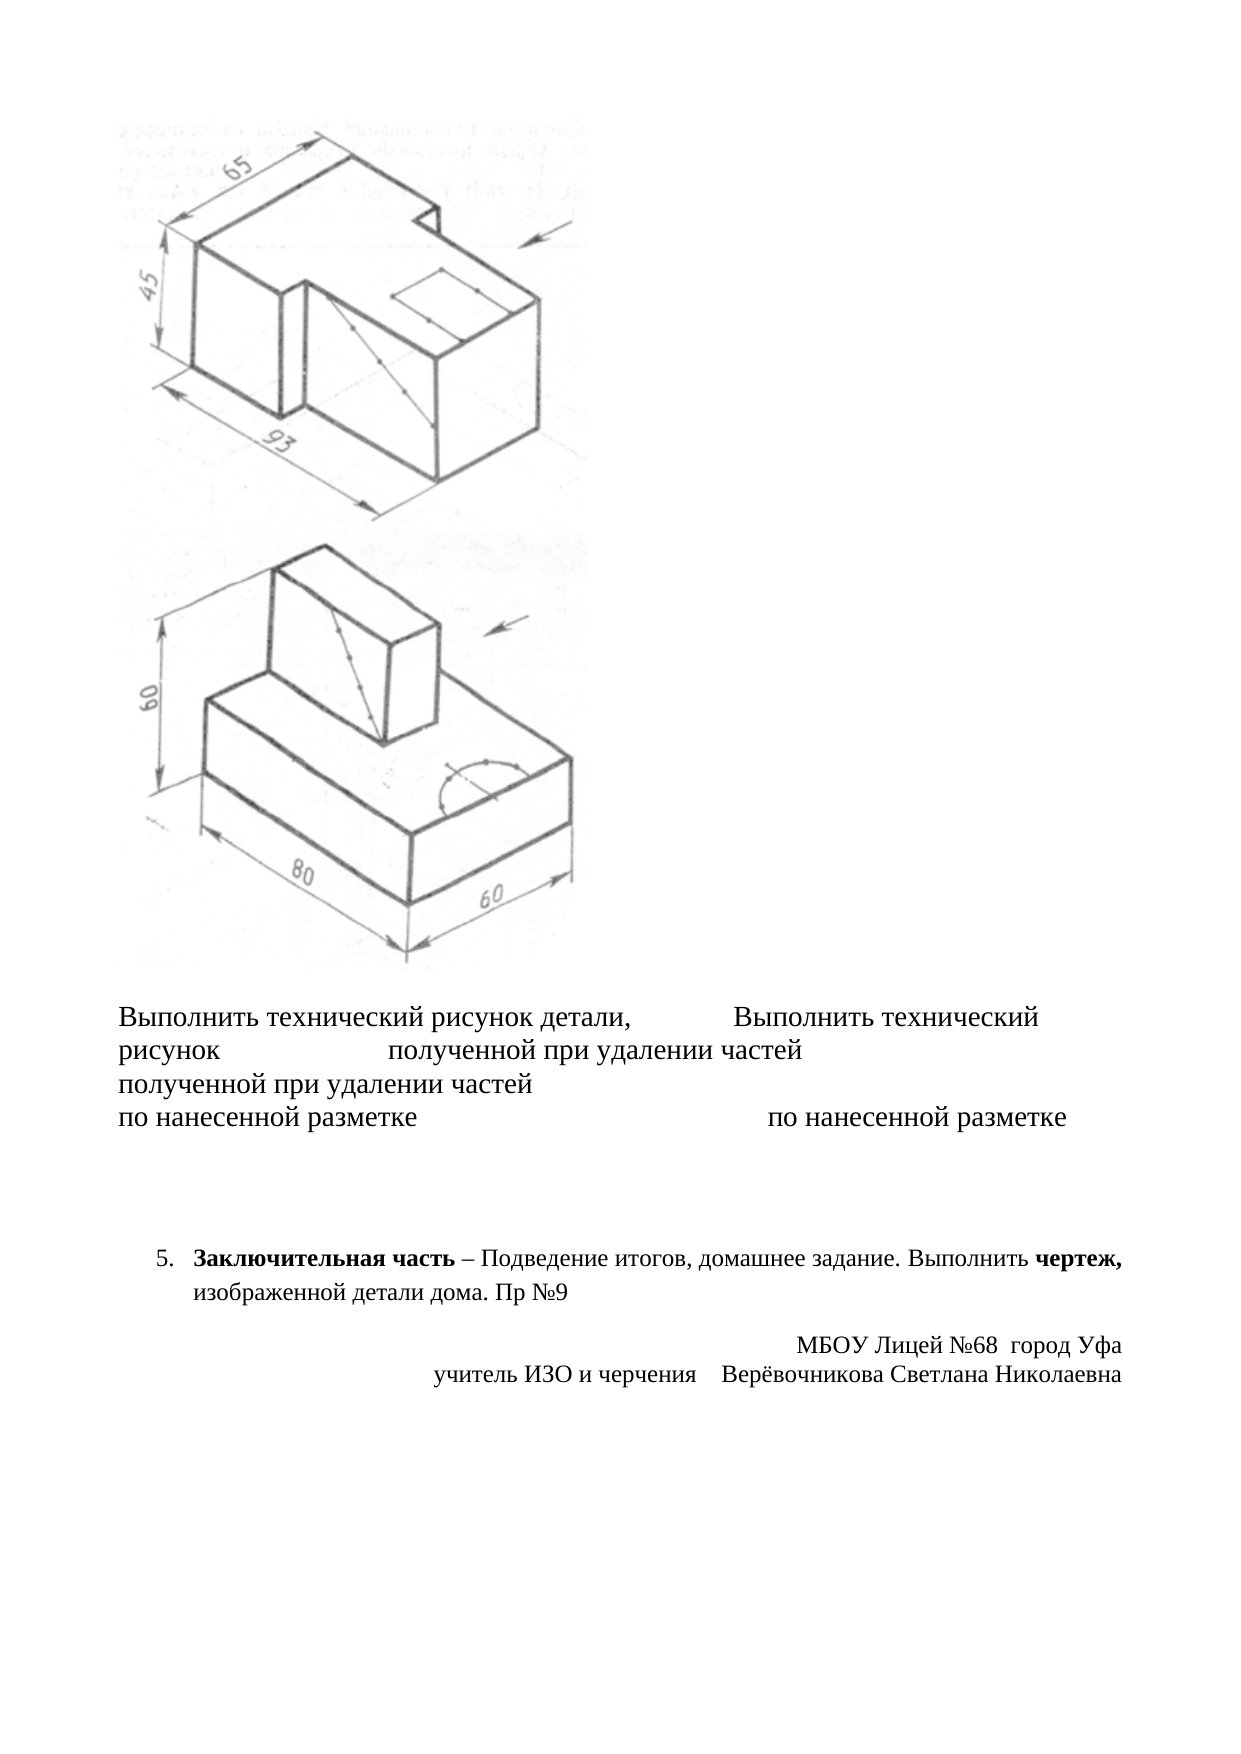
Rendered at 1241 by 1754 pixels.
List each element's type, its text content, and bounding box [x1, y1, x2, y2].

text по нанесенной разметке по нанесенной разметке [118, 1099, 1122, 1133]
text учитель ИЗО и черчения Верёвочникова Светлана Николаевна [118, 1359, 1122, 1388]
text Выполнить технический рисунок детали, Выполнить технический рисунок полученной при удалении частей полученной при удалении частей [118, 999, 1122, 1099]
list Заключительная часть – Подведение итогов, домашнее задание. Выполнить чертеж, изображенной детали дома. Пр №9 [156, 1243, 1122, 1305]
picture [118, 118, 587, 970]
text МБОУ Лицей №68 город Уфа [118, 1330, 1122, 1359]
